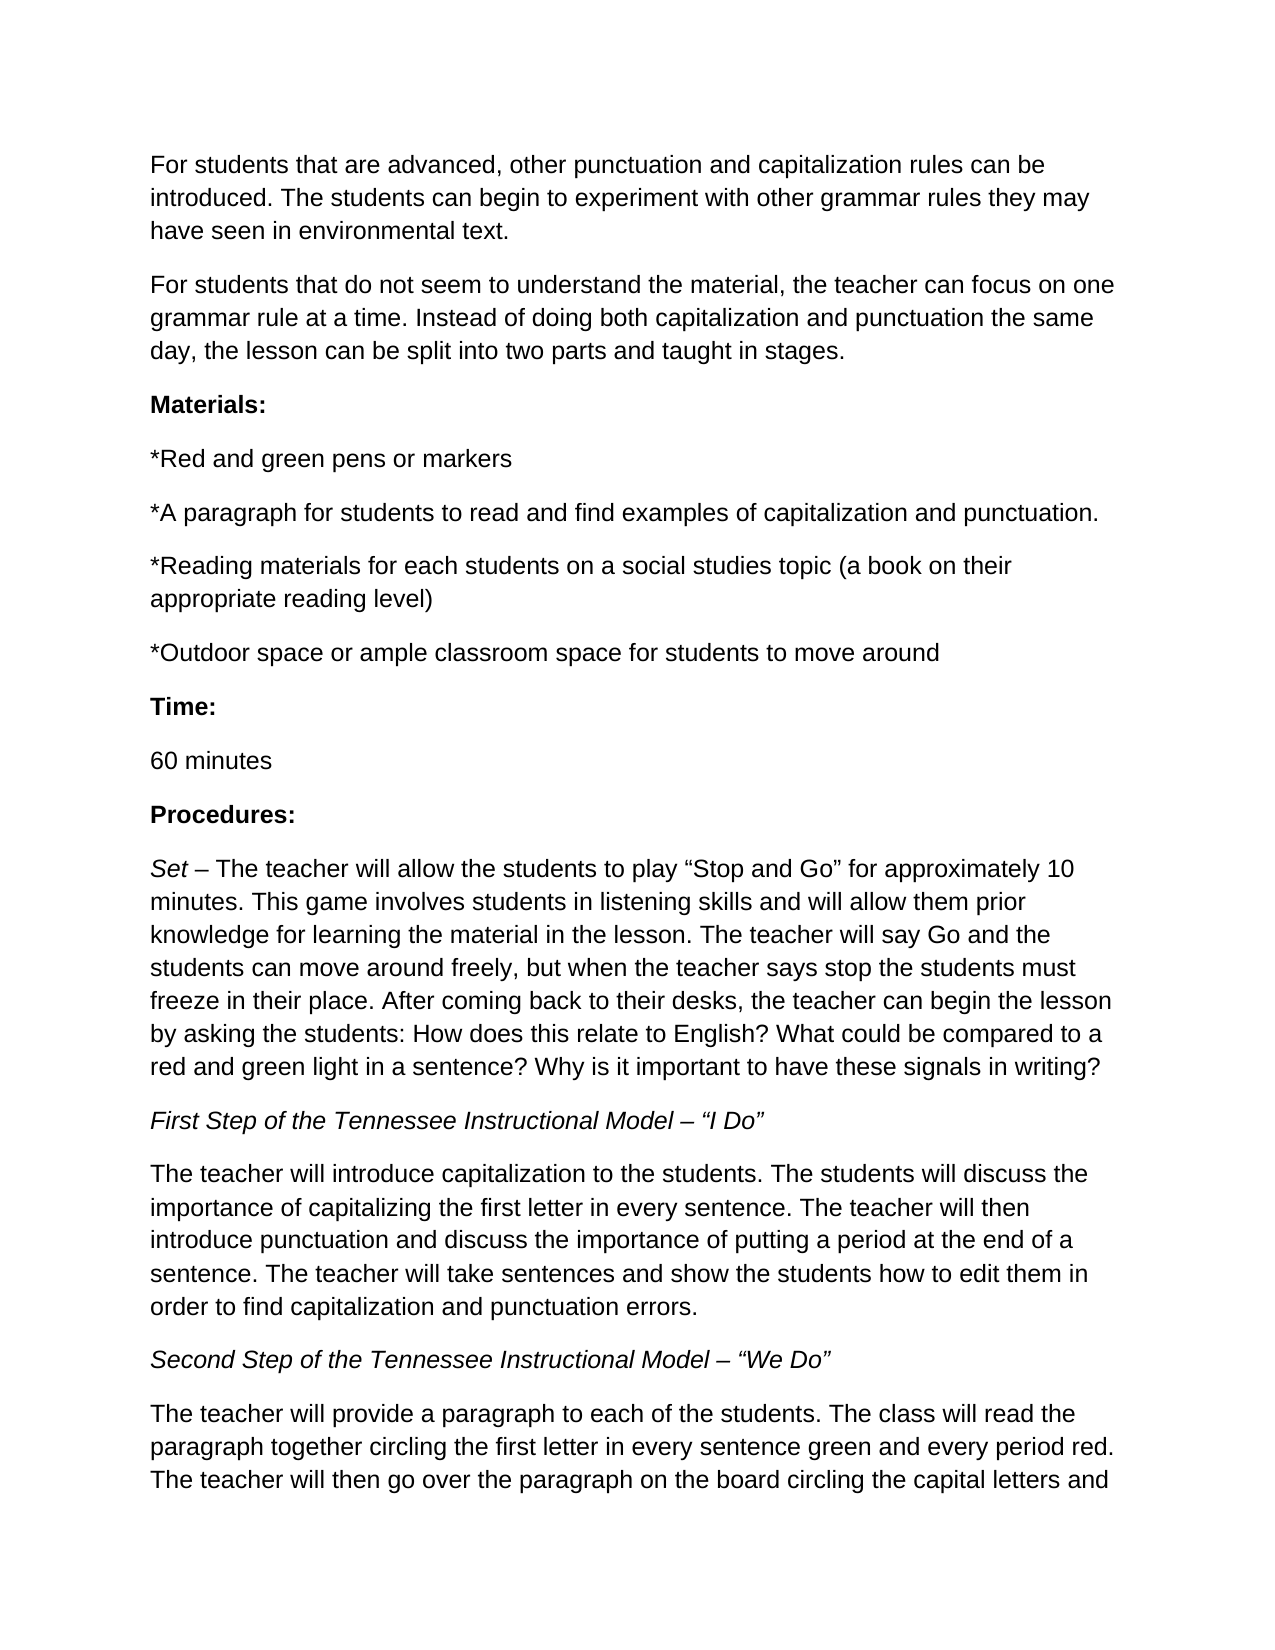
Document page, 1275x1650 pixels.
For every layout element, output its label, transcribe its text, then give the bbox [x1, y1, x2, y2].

text Materials: [150, 390, 1125, 418]
text *Reading materials for each students on a social studies topic (a book on their appropriate reading level) [150, 551, 1125, 613]
text *Outdoor space or ample classroom space for students to move around [150, 638, 1125, 667]
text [150, 1399, 1125, 1494]
text First Step of the Tennessee Instructional Model – “I Do” [150, 1106, 1125, 1134]
text 60 minutes [150, 746, 1125, 775]
text *A paragraph for students to read and find examples of capitalization and punctuation. [150, 497, 1125, 526]
text The teacher will introduce capitalization to the students. The students will discuss the importance of capitalizing the first letter in every sentence. The teacher will then introduce punctuation and discuss the importance of putting a period at the end of a sentence. The teacher will take sentences and show the students how to edit them in order to find capitalization and punctuation errors. [150, 1159, 1125, 1320]
text Procedures: [150, 800, 1125, 828]
text Second Step of the Tennessee Instructional Model – “We Do” [150, 1345, 1125, 1374]
text Set – The teacher will allow the students to play “Stop and Go” for approximately 10 minutes. This game involves students in listening skills and will allow them prior knowledge for learning the material in the lesson. The teacher will say Go and the students can move around freely, but when the teacher says stop the students must freeze in their place. After coming back to their desks, the teacher can begin the lesson by asking the students: How does this relate to English? What could be compared to a red and green light in a sentence? Why is it important to have these signals in writing? [150, 854, 1125, 1081]
text For students that are advanced, other punctuation and capitalization rules can be introduced. The students can begin to experiment with other grammar rules they may have seen in environmental text. [150, 150, 1125, 245]
text For students that do not seem to understand the material, the teacher can focus on one grammar rule at a time. Instead of doing both capitalization and punctuation the same day, the lesson can be split into two parts and taught in stages. [150, 270, 1125, 365]
text Time: [150, 692, 1125, 721]
text *Red and green pens or markers [150, 444, 1125, 472]
